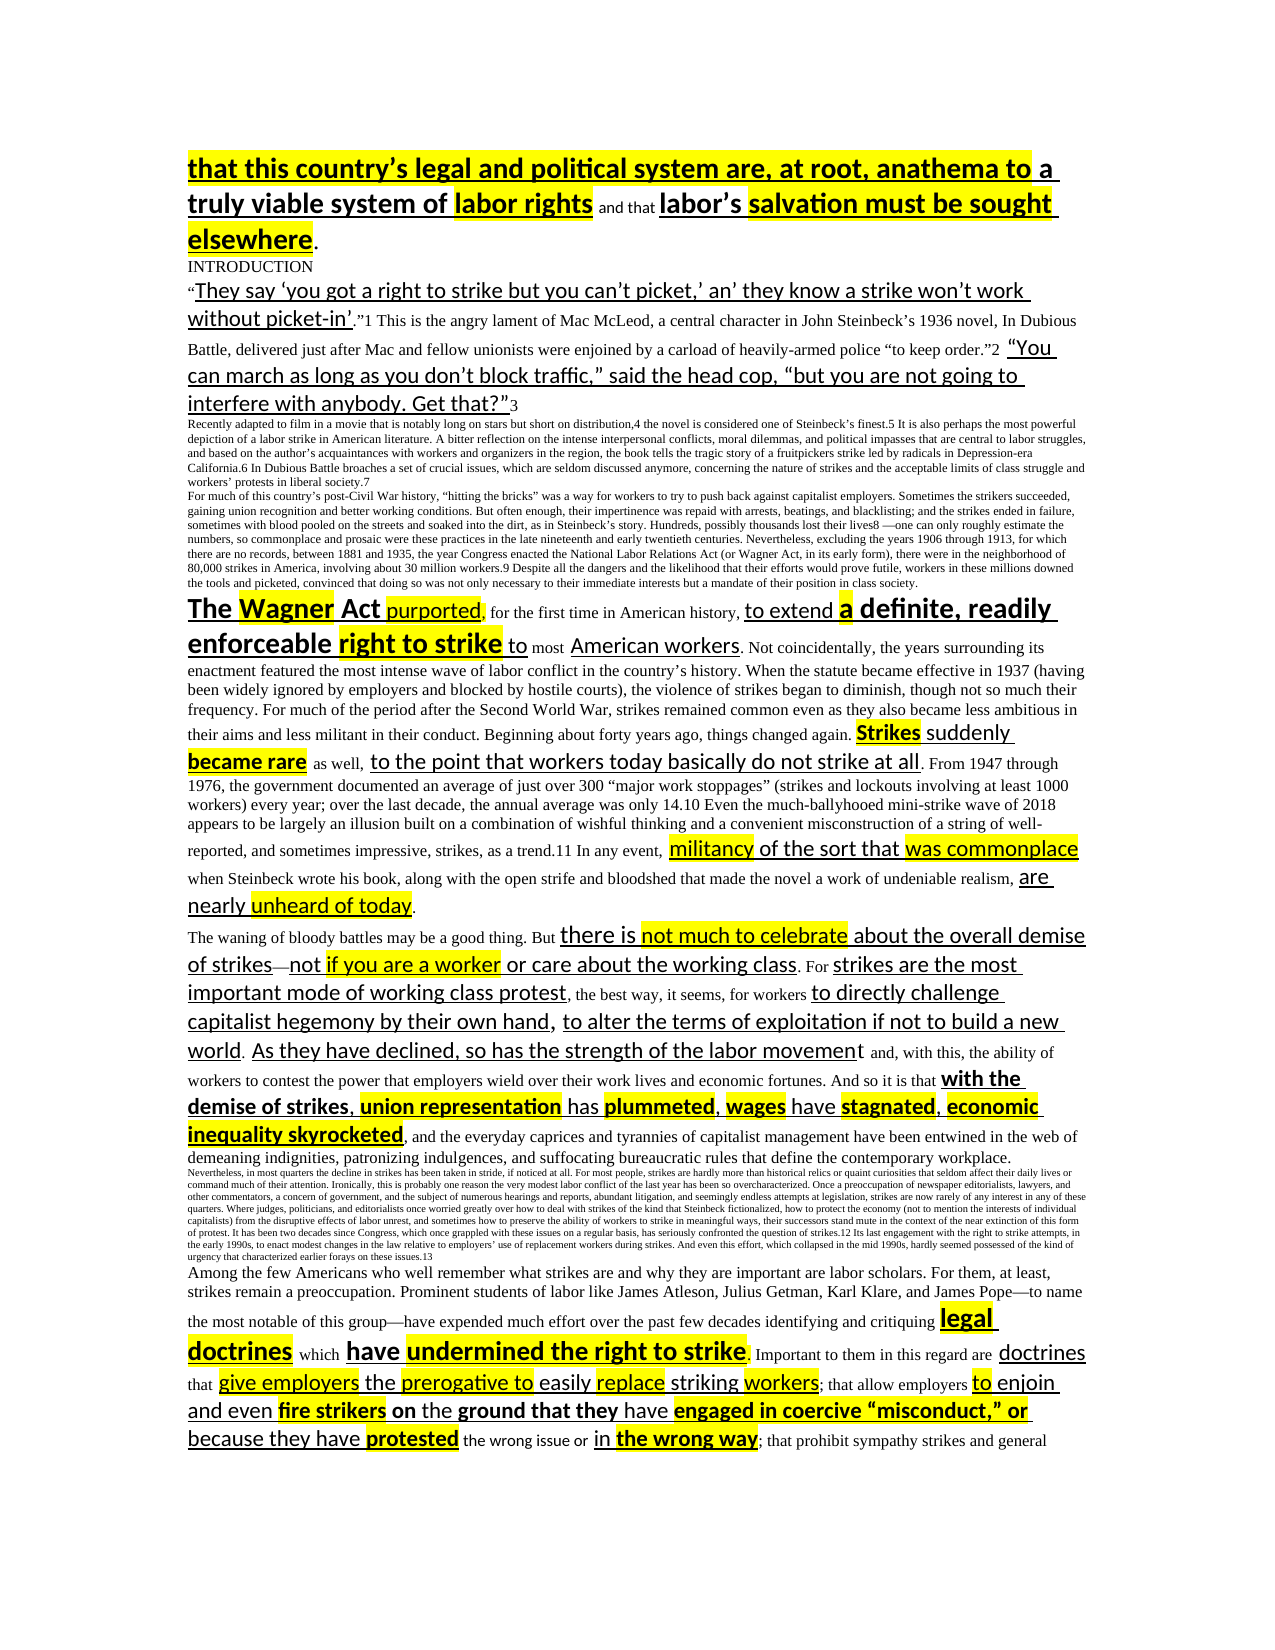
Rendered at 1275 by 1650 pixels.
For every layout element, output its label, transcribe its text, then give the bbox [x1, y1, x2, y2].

text Recently adapted to film in a movie that is notably long on stars but short on distribution,4 the novel is considered one of Steinbeck’s finest.5 It is also perhaps the most powerful depiction of a labor strike in American literature. A bitter reflection on the intense interpersonal conflicts, moral dilemmas, and political impasses that are central to labor struggles, and based on the author’s acquaintances with workers and organizers in the region, the book tells the tragic story of a fruitpickers strike led by radicals in Depression-era California.6 In Dubious Battle broaches a set of crucial issues, which are seldom discussed anymore, concerning the nature of strikes and the acceptable limits of class struggle and workers’ protests in liberal society.7 [187, 417, 1087, 489]
text For much of this country’s post-Civil War history, “hitting the bricks” was a way for workers to try to push back against capitalist employers. Sometimes the strikers succeeded, gaining union recognition and better working conditions. But often enough, their impertinence was repaid with arrests, beatings, and blacklisting; and the strikes ended in failure, sometimes with blood pooled on the streets and soaked into the dirt, as in Steinbeck’s story. Hundreds, possibly thousands lost their lives8 —one can only roughly estimate the numbers, so commonplace and prosaic were these practices in the late nineteenth and early twentieth centuries. Nevertheless, excluding the years 1906 through 1913, for which there are no records, between 1881 and 1935, the year Congress enacted the National Labor Relations Act (or Wagner Act, in its early form), there were in the neighborhood of 80,000 strikes in America, involving about 30 million workers.9 Despite all the dangers and the likelihood that their efforts would prove futile, workers in these millions downed the tools and picketed, convinced that doing so was not only necessary to their immediate interests but a mandate of their position in class society. [187, 489, 1087, 590]
text The waning of bloody battles may be a good thing. But there is not much to celebrate about the overall demise of strikes—not if you are a worker or care about the working class. For strikes are the most important mode of working class protest, the best way, it seems, for workers to directly challenge capitalist hegemony by their own hand, to alter the terms of exploitation if not to build a new world. As they have declined, so has the strength of the labor movement and, with this, the ability of workers to contest the power that employers wield over their work lives and economic fortunes. And so it is that with the demise of strikes, union representation has plummeted, wages have stagnated, economic inequality skyrocketed, and the everyday caprices and tyrannies of capitalist management have been entwined in the web of demeaning indignities, patronizing indulgences, and suffocating bureaucratic rules that define the contemporary workplace. [187, 919, 1087, 1167]
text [187, 150, 1087, 257]
text “They say ‘you got a right to strike but you can’t picket,’ an’ they know a strike won’t work without picket-in’.”1 This is the angry lament of Mac McLeod, a central character in John Steinbeck’s 1936 novel, In Dubious Battle, delivered just after Mac and fellow unionists were enjoined by a carload of heavily-armed police “to keep order.”2 “You can march as long as you don’t block traffic,” said the head cop, “but you are not going to interfere with anybody. Get that?”3 [187, 276, 1087, 417]
text The Wagner Act purported, for the first time in American history, to extend a definite, readily enforceable right to strike to most American workers. Not coincidentally, the years surrounding its enactment featured the most intense wave of labor conflict in the country’s history. When the statute became effective in 1937 (having been widely ignored by employers and blocked by hostile courts), the violence of strikes began to diminish, though not so much their frequency. For much of the period after the Second World War, strikes remained common even as they also became less ambitious in their aims and less militant in their conduct. Beginning about forty years ago, things changed again. Strikes suddenly became rare as well, to the point that workers today basically do not strike at all. From 1947 through 1976, the government documented an average of just over 300 “major work stoppages” (strikes and lockouts involving at least 1000 workers) every year; over the last decade, the annual average was only 14.10 Even the much-ballyhooed mini-strike wave of 2018 appears to be largely an illusion built on a combination of wishful thinking and a convenient misconstruction of a string of well-reported, and sometimes impressive, strikes, as a trend.11 In any event, militancy of the sort that was commonplace when Steinbeck wrote his book, along with the open strife and bloodshed that made the novel a work of undeniable realism, are nearly unheard of today. [187, 590, 1087, 919]
text INTRODUCTION [187, 257, 1087, 276]
